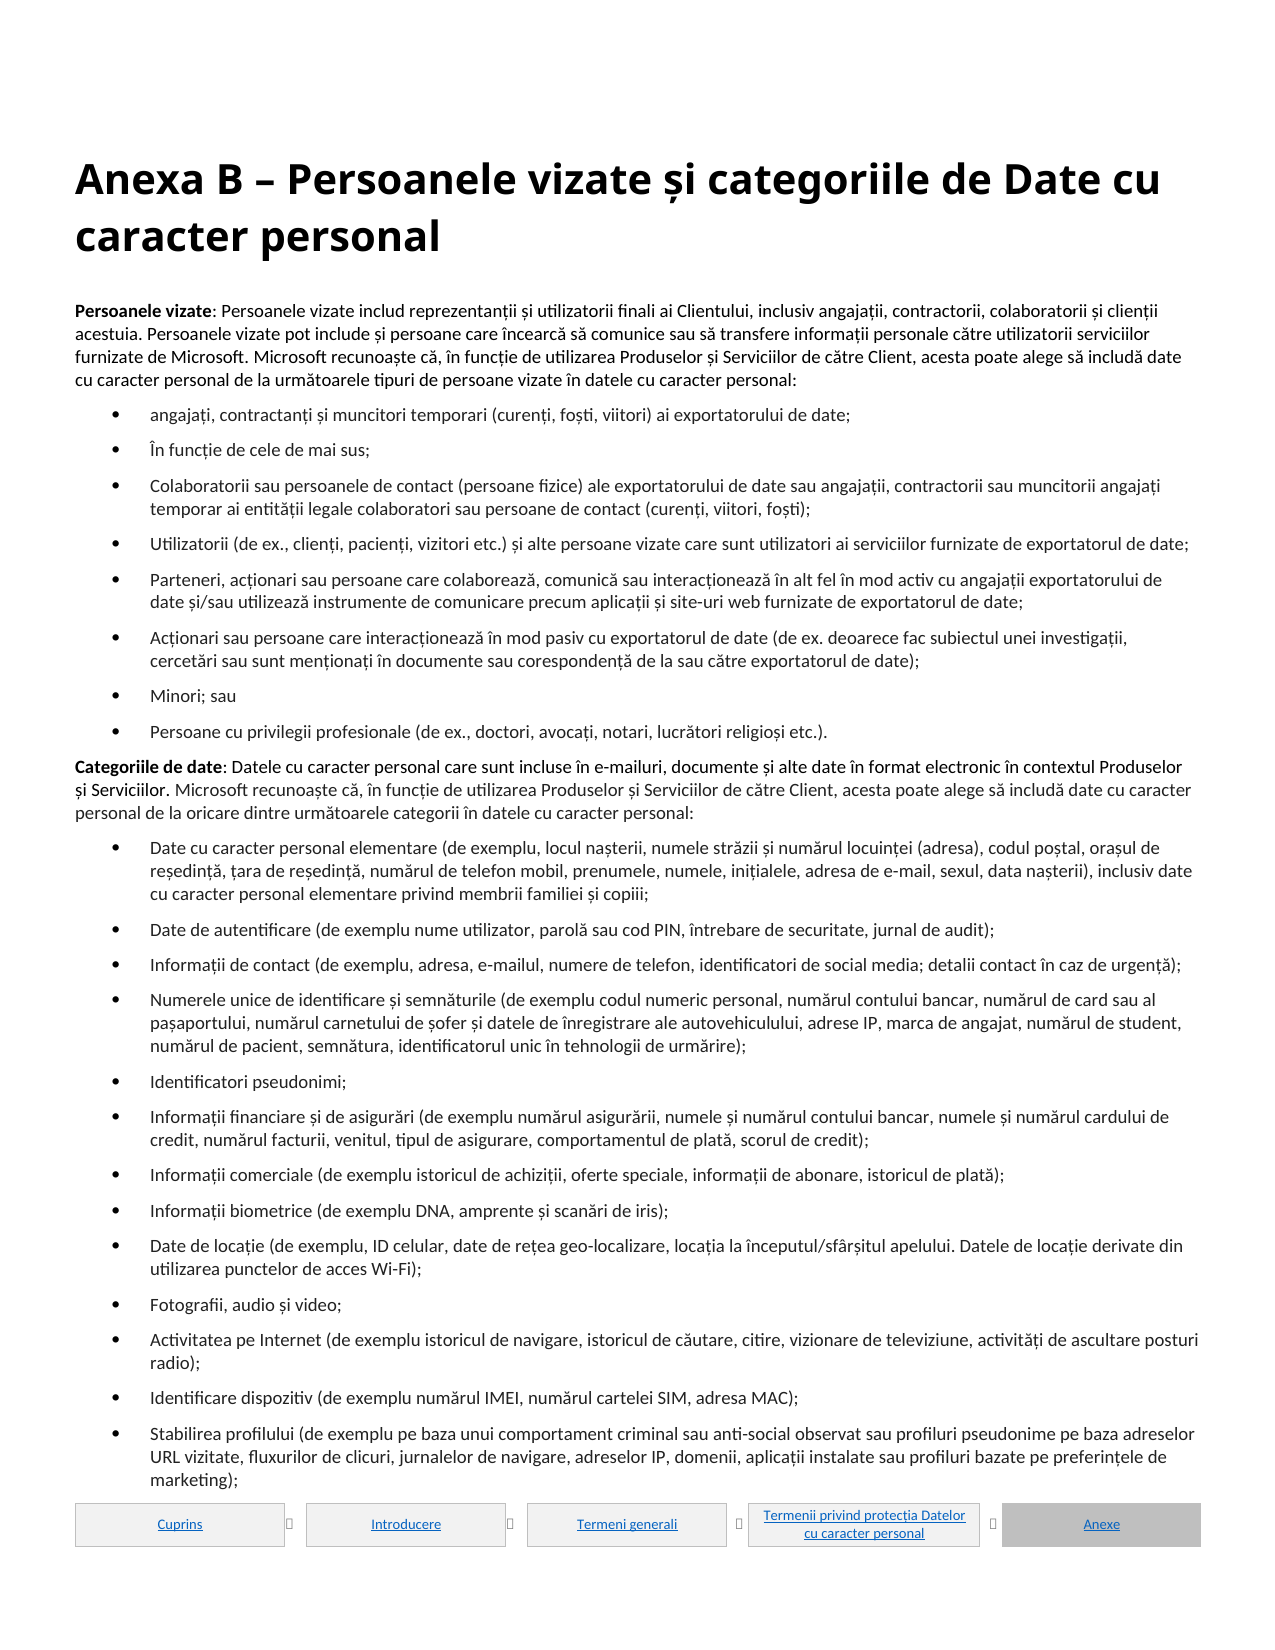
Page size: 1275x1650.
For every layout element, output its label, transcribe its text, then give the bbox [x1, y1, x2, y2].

list Colaboratorii sau persoanele de contact (persoane fizice) ale exportatorului de date sau angajații, contractorii sau muncitorii angajați temporar ai entității legale colaboratori sau persoane de contact (curenți, viitori, foști); [112, 474, 1200, 520]
list Date cu caracter personal elementare (de exemplu, locul nașterii, numele străzii și numărul locuinței (adresa), codul poștal, orașul de reședință, țara de reședință, numărul de telefon mobil, prenumele, numele, inițialele, adresa de e-mail, sexul, data nașterii), inclusiv date cu caracter personal elementare privind membrii familiei și copiii; [112, 836, 1200, 905]
list Informații financiare și de asigurări (de exemplu numărul asigurării, numele și numărul contului bancar, numele și numărul cardului de credit, numărul facturii, venitul, tipul de asigurare, comportamentul de plată, scorul de credit); [112, 1105, 1200, 1151]
list Categoriile de date: Datele cu caracter personal care sunt incluse în e-mailuri, documente și alte date în format electronic în contextul Produselor și Serviciilor. Microsoft recunoaște că, în funcție de utilizarea Produselor și Serviciilor de către Client, acesta poate alege să includă date cu caracter personal de la oricare dintre următoarele categorii în datele cu caracter personal: [75, 755, 1200, 824]
list Stabilirea profilului (de exemplu pe baza unui comportament criminal sau anti-social observat sau profiluri pseudonime pe baza adreselor URL vizitate, fluxurilor de clicuri, jurnalelor de navigare, adreselor IP, domenii, aplicații instalate sau profiluri bazate pe preferințele de marketing); [112, 1422, 1200, 1491]
list Persoanele vizate: Persoanele vizate includ reprezentanții și utilizatorii finali ai Clientului, inclusiv angajații, contractorii, colaboratorii și clienții acestuia. Persoanele vizate pot include și persoane care încearcă să comunice sau să transfere informații personale către utilizatorii serviciilor furnizate de Microsoft. Microsoft recunoaște că, în funcție de utilizarea Produselor și Serviciilor de către Client, acesta poate alege să includă date cu caracter personal de la următoarele tipuri de persoane vizate în datele cu caracter personal: [75, 299, 1200, 391]
list Persoane cu privilegii profesionale (de ex., doctori, avocați, notari, lucrători religioși etc.). [112, 720, 1200, 743]
subtitle Anexa B – Persoanele vizate și categoriile de Date cu caracter personal [75, 150, 1200, 263]
list Informații comerciale (de exemplu istoricul de achiziții, oferte speciale, informații de abonare, istoricul de plată); [112, 1163, 1200, 1186]
list Date de locație (de exemplu, ID celular, date de rețea geo-localizare, locația la începutul/sfârșitul apelului. Datele de locație derivate din utilizarea punctelor de acces Wi-Fi); [112, 1234, 1200, 1280]
list Activitatea pe Internet (de exemplu istoricul de navigare, istoricul de căutare, citire, vizionare de televiziune, activități de ascultare posturi radio); [112, 1328, 1200, 1374]
list Informații de contact (de exemplu, adresa, e-mailul, numere de telefon, identificatori de social media; detalii contact în caz de urgență); [112, 953, 1200, 976]
list Fotografii, audio și video; [112, 1293, 1200, 1316]
list Parteneri, acționari sau persoane care colaborează, comunică sau interacționează în alt fel în mod activ cu angajații exportatorului de date și/sau utilizează instrumente de comunicare precum aplicații și site-uri web furnizate de exportatorul de date; [112, 568, 1200, 613]
list În funcție de cele de mai sus; [112, 438, 1200, 461]
list Identificatori pseudonimi; [112, 1070, 1200, 1093]
list Identificare dispozitiv (de exemplu numărul IMEI, numărul cartelei SIM, adresa MAC); [112, 1386, 1200, 1409]
list Numerele unice de identificare și semnăturile (de exemplu codul numeric personal, numărul contului bancar, numărul de card sau al pașaportului, numărul carnetului de șofer și datele de înregistrare ale autovehiculului, adrese IP, marca de angajat, numărul de student, numărul de pacient, semnătura, identificatorul unic în tehnologii de urmărire); [112, 988, 1200, 1057]
list Utilizatorii (de ex., clienți, pacienți, vizitori etc.) și alte persoane vizate care sunt utilizatori ai serviciilor furnizate de exportatorul de date; [112, 532, 1200, 555]
list Acționari sau persoane care interacționează în mod pasiv cu exportatorul de date (de ex. deoarece fac subiectul unei investigații, cercetări sau sunt menționați în documente sau corespondență de la sau către exportatorul de date); [112, 626, 1200, 672]
list angajați, contractanți și muncitori temporari (curenți, foști, viitori) ai exportatorului de date; [112, 403, 1200, 426]
list Date de autentificare (de exemplu nume utilizator, parolă sau cod PIN, întrebare de securitate, jurnal de audit); [112, 918, 1200, 941]
list Minori; sau [112, 684, 1200, 707]
list Informații biometrice (de exemplu DNA, amprente și scanări de iris); [112, 1199, 1200, 1222]
